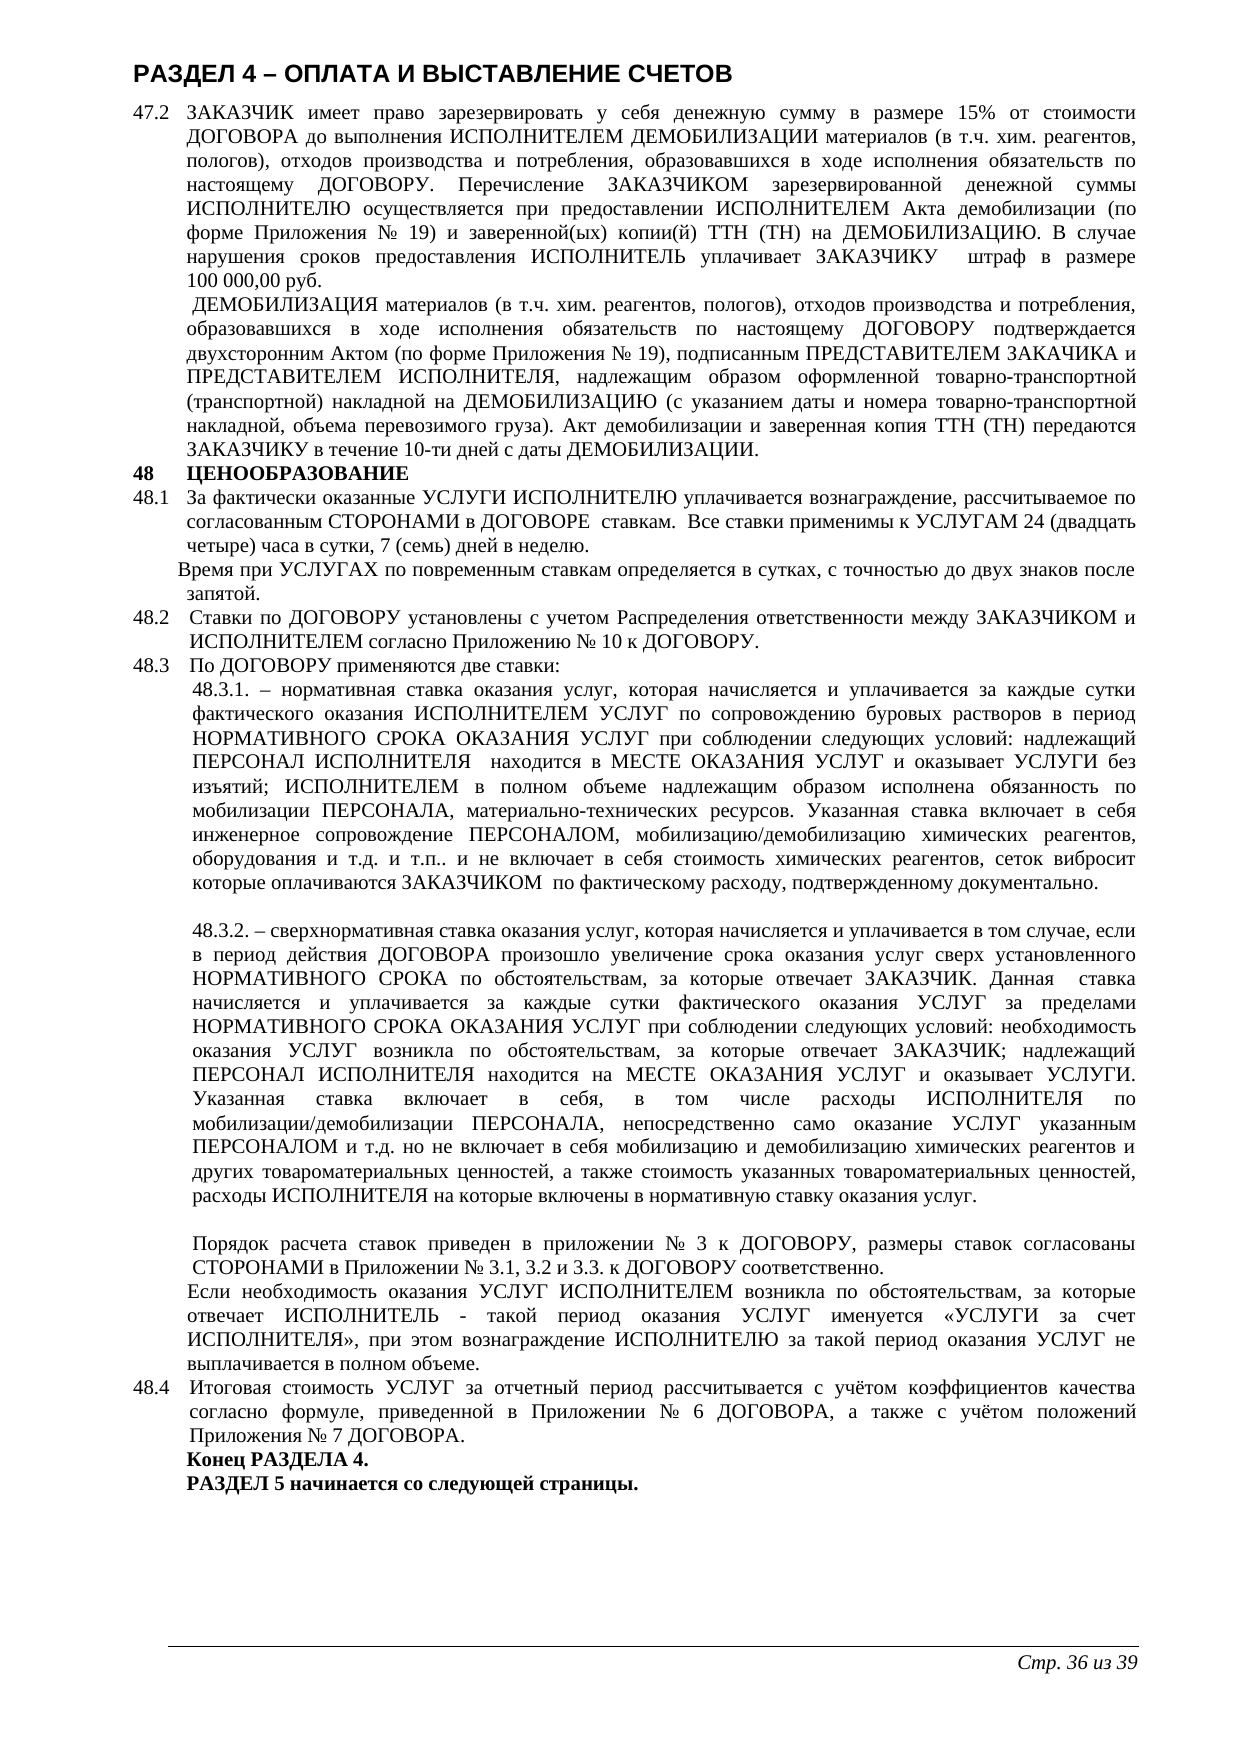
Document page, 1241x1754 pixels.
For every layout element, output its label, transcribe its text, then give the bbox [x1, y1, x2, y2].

list По ДОГОВОРУ применяются две ставки: [133, 653, 1137, 677]
text РАЗДЕЛ 5 начинается со следующей страницы. [186, 1471, 1137, 1495]
text Если необходимость оказания УСЛУГ ИСПОЛНИТЕЛЕМ возникла по обстоятельствам, за которые отвечает ИСПОЛНИТЕЛЬ - такой период оказания УСЛУГ именуется «УСЛУГИ за счет ИСПОЛНИТЕЛЯ», при этом вознаграждение ИСПОЛНИТЕЛЮ за такой период оказания УСЛУГ не выплачивается в полном объеме. [187, 1279, 1137, 1375]
text Время при УСЛУГАХ по повременным ставкам определяется в сутках, с точностью до двух знаков после запятой. [177, 557, 1137, 605]
list Ставки по ДОГОВОРУ установлены с учетом Распределения ответственности между ЗАКАЗЧИКОМ и ИСПОЛНИТЕЛЕМ согласно Приложению № 10 к ДОГОВОРУ. [133, 605, 1137, 653]
list 48.3.2. – сверхнормативная ставка оказания услуг, которая начисляется и уплачивается в том случае, если в период действия ДОГОВОРА произошло увеличение срока оказания услуг сверх установленного НОРМАТИВНОГО СРОКА по обстоятельствам, за которые отвечает ЗАКАЗЧИК. Данная ставка начисляется и уплачивается за каждые сутки фактического оказания УСЛУГ за пределами НОРМАТИВНОГО СРОКА ОКАЗАНИЯ УСЛУГ при соблюдении следующих условий: необходимость оказания УСЛУГ возникла по обстоятельствам, за которые отвечает ЗАКАЗЧИК; надлежащий ПЕРСОНАЛ ИСПОЛНИТЕЛЯ находится на МЕСТЕ ОКАЗАНИЯ УСЛУГ и оказывает УСЛУГИ. Указанная ставка включает в себя, в том числе расходы ИСПОЛНИТЕЛЯ по мобилизации/демобилизации ПЕРСОНАЛА, непосредственно само оказание УСЛУГ указанным ПЕРСОНАЛОМ и т.д. но не включает в себя мобилизацию и демобилизацию химических реагентов и других товароматериальных ценностей, а также стоимость указанных товароматериальных ценностей, расходы ИСПОЛНИТЕЛЯ на которые включены в нормативную ставку оказания услуг. [192, 918, 1137, 1207]
list Итоговая стоимость УСЛУГ за отчетный период рассчитывается с учётом коэффициентов качества согласно формуле, приведенной в Приложении № 6 ДОГОВОРА, а также с учётом положений Приложения № 7 ДОГОВОРА. [133, 1375, 1137, 1447]
text Конец РАЗДЕЛА 4. [186, 1447, 1137, 1471]
list 48.3.1. – нормативная ставка оказания услуг, которая начисляется и уплачивается за каждые сутки фактического оказания ИСПОЛНИТЕЛЕМ УСЛУГ по сопровождению буровых растворов в период НОРМАТИВНОГО СРОКА ОКАЗАНИЯ УСЛУГ при соблюдении следующих условий: надлежащий ПЕРСОНАЛ ИСПОЛНИТЕЛЯ находится в МЕСТЕ ОКАЗАНИЯ УСЛУГ и оказывает УСЛУГИ без изъятий; ИСПОЛНИТЕЛЕМ в полном объеме надлежащим образом исполнена обязанность по мобилизации ПЕРСОНАЛА, материально-технических ресурсов. Указанная ставка включает в себя инженерное сопровождение ПЕРСОНАЛОМ, мобилизацию/демобилизацию химических реагентов, оборудования и т.д. и т.п.. и не включает в себя стоимость химических реагентов, сеток вибросит которые оплачиваются ЗАКАЗЧИКОМ по фактическому расходу, подтвержденному документально. [192, 677, 1137, 894]
list Порядок расчета ставок приведен в приложении № 3 к ДОГОВОРУ, размеры ставок согласованы СТОРОНАМИ в Приложении № 3.1, 3.2 и 3.3. к ДОГОВОРУ соответственно. [192, 1231, 1137, 1279]
list ЦЕНООБРАЗОВАНИЕ [133, 461, 1137, 485]
text ДЕМОБИЛИЗАЦИЯ материалов (в т.ч. хим. реагентов, пологов), отходов производства и потребления, образовавшихся в ходе исполнения обязательств по настоящему ДОГОВОРУ подтверждается двухсторонним Актом (по форме Приложения № 19), подписанным ПРЕДСТАВИТЕЛЕМ ЗАКАЧИКА и ПРЕДСТАВИТЕЛЕМ ИСПОЛНИТЕЛЯ, надлежащим образом оформленной товарно-транспортной (транспортной) накладной на ДЕМОБИЛИЗАЦИЮ (с указанием даты и номера товарно-транспортной накладной, объема перевозимого груза). Акт демобилизации и заверенная копия ТТН (ТН) передаются ЗАКАЗЧИКУ в течение 10-ти дней с даты ДЕМОБИЛИЗАЦИИ. [186, 292, 1137, 461]
list ЗАКАЗЧИК имеет право зарезервировать у себя денежную сумму в размере 15% от стоимости ДОГОВОРА до выполнения ИСПОЛНИТЕЛЕМ ДЕМОБИЛИЗАЦИИ материалов (в т.ч. хим. реагентов, пологов), отходов производства и потребления, образовавшихся в ходе исполнения обязательств по настоящему ДОГОВОРУ. Перечисление ЗАКАЗЧИКОМ зарезервированной денежной суммы ИСПОЛНИТЕЛЮ осуществляется при предоставлении ИСПОЛНИТЕЛЕМ Акта демобилизации (по форме Приложения № 19) и заверенной(ых) копии(й) ТТН (ТН) на ДЕМОБИЛИЗАЦИЮ. В случае нарушения сроков предоставления ИСПОЛНИТЕЛЬ уплачивает ЗАКАЗЧИКУ штраф в размере 100 000,00 руб. [133, 100, 1137, 292]
list За фактически оказанные УСЛУГИ ИСПОЛНИТЕЛЮ уплачивается вознаграждение, рассчитываемое по согласованным СТОРОНАМИ в ДОГОВОРЕ ставкам. Все ставки применимы к УСЛУГАМ 24 (двадцать четыре) часа в сутки, 7 (семь) дней в неделю. [133, 485, 1137, 557]
